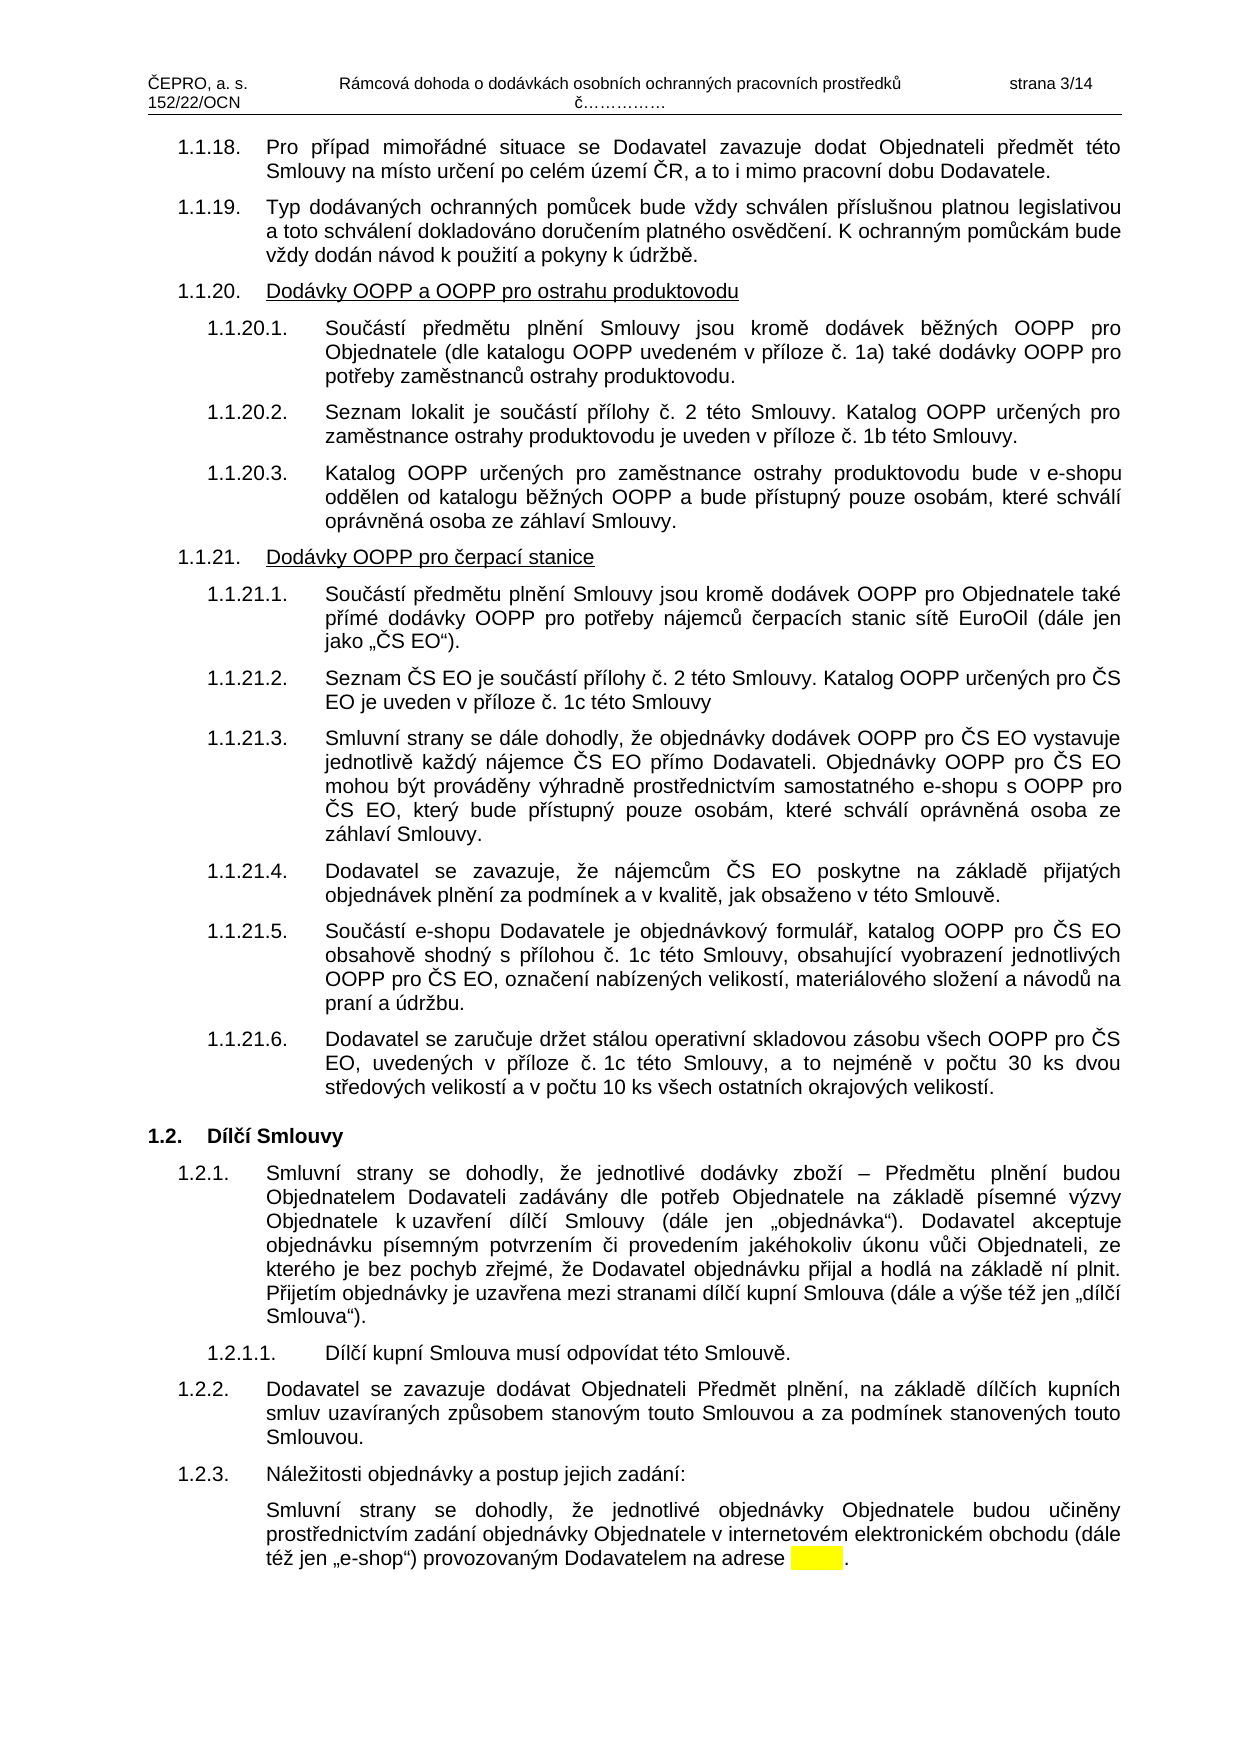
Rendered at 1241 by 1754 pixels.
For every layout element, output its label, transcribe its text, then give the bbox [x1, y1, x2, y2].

text Dodavatel se zavazuje, že nájemcům ČS EO poskytne na základě přijatých objednávek plnění za podmínek a v kvalitě, jak obsaženo v této Smlouvě. [207, 858, 1122, 906]
text Typ dodávaných ochranných pomůcek bude vždy schválen příslušnou platnou legislativou a toto schválení dokladováno doručením platného osvědčení. K ochranným pomůckám bude vždy dodán návod k použití a pokyny k údržbě. [177, 195, 1122, 267]
text Smluvní strany se dohodly, že jednotlivé dodávky zboží – Předmětu plnění budou Objednatelem Dodavateli zadávány dle potřeb Objednatele na základě písemné výzvy Objednatele k uzavření dílčí Smlouvy (dále jen „objednávka“). Dodavatel akceptuje objednávku písemným potvrzením či provedením jakéhokoliv úkonu vůči Objednateli, ze kterého je bez pochyb zřejmé, že Dodavatel objednávku přijal a hodlá na základě ní plnit. Přijetím objednávky je uzavřena mezi stranami dílčí kupní Smlouva (dále a výše též jen „dílčí Smlouva“). [177, 1161, 1122, 1328]
text Dílčí Smlouvy [148, 1124, 1122, 1148]
text Katalog OOPP určených pro zaměstnance ostrahy produktovodu bude v e-shopu oddělen od katalogu běžných OOPP a bude přístupný pouze osobám, které schválí oprávněná osoba ze záhlaví Smlouvy. [207, 461, 1122, 532]
text Pro případ mimořádné situace se Dodavatel zavazuje dodat Objednateli předmět této Smlouvy na místo určení po celém území ČR, a to i mimo pracovní dobu Dodavatele. [177, 134, 1122, 182]
text Smluvní strany se dále dohodly, že objednávky dodávek OOPP pro ČS EO vystavuje jednotlivě každý nájemce ČS EO přímo Dodavateli. Objednávky OOPP pro ČS EO mohou být prováděny výhradně prostřednictvím samostatného e-shopu s OOPP pro ČS EO, který bude přístupný pouze osobám, které schválí oprávněná osoba ze záhlaví Smlouvy. [207, 726, 1122, 846]
text Součástí předmětu plnění Smlouvy jsou kromě dodávek OOPP pro Objednatele také přímé dodávky OOPP pro potřeby nájemců čerpacích stanic sítě EuroOil (dále jen jako „ČS EO“). [207, 581, 1122, 653]
text Smluvní strany se dohodly, že jednotlivé objednávky Objednatele budou učiněny prostřednictvím zadání objednávky Objednatele v internetovém elektronickém obchodu (dále též jen „e-shop“) provozovaným Dodavatelem na adrese . [266, 1498, 1122, 1570]
text Dodávky OOPP pro čerpací stanice [177, 545, 1122, 569]
text Součástí e-shopu Dodavatele je objednávkový formulář, katalog OOPP pro ČS EO obsahově shodný s přílohou č. 1c této Smlouvy, obsahující vyobrazení jednotlivých OOPP pro ČS EO, označení nabízených velikostí, materiálového složení a návodů na praní a údržbu. [207, 919, 1122, 1015]
text Dodávky OOPP a OOPP pro ostrahu produktovodu [177, 279, 1122, 303]
text Dodavatel se zaručuje držet stálou operativní skladovou zásobu všech OOPP pro ČS EO, uvedených v příloze č. 1c této Smlouvy, a to nejméně v počtu 30 ks dvou středových velikostí a v počtu 10 ks všech ostatních okrajových velikostí. [207, 1027, 1122, 1099]
text Dodavatel se zavazuje dodávat Objednateli Předmět plnění, na základě dílčích kupních smluv uzavíraných způsobem stanovým touto Smlouvou a za podmínek stanovených touto Smlouvou. [177, 1377, 1122, 1449]
text Dílčí kupní Smlouva musí odpovídat této Smlouvě. [207, 1341, 1122, 1365]
text Seznam lokalit je součástí přílohy č. 2 této Smlouvy. Katalog OOPP určených pro zaměstnance ostrahy produktovodu je uveden v příloze č. 1b této Smlouvy. [207, 400, 1122, 448]
text Seznam ČS EO je součástí přílohy č. 2 této Smlouvy. Katalog OOPP určených pro ČS EO je uveden v příloze č. 1c této Smlouvy [207, 666, 1122, 714]
text Náležitosti objednávky a postup jejich zadání: [177, 1462, 1122, 1486]
text Součástí předmětu plnění Smlouvy jsou kromě dodávek běžných OOPP pro Objednatele (dle katalogu OOPP uvedeném v příloze č. 1a) také dodávky OOPP pro potřeby zaměstnanců ostrahy produktovodu. [207, 316, 1122, 388]
